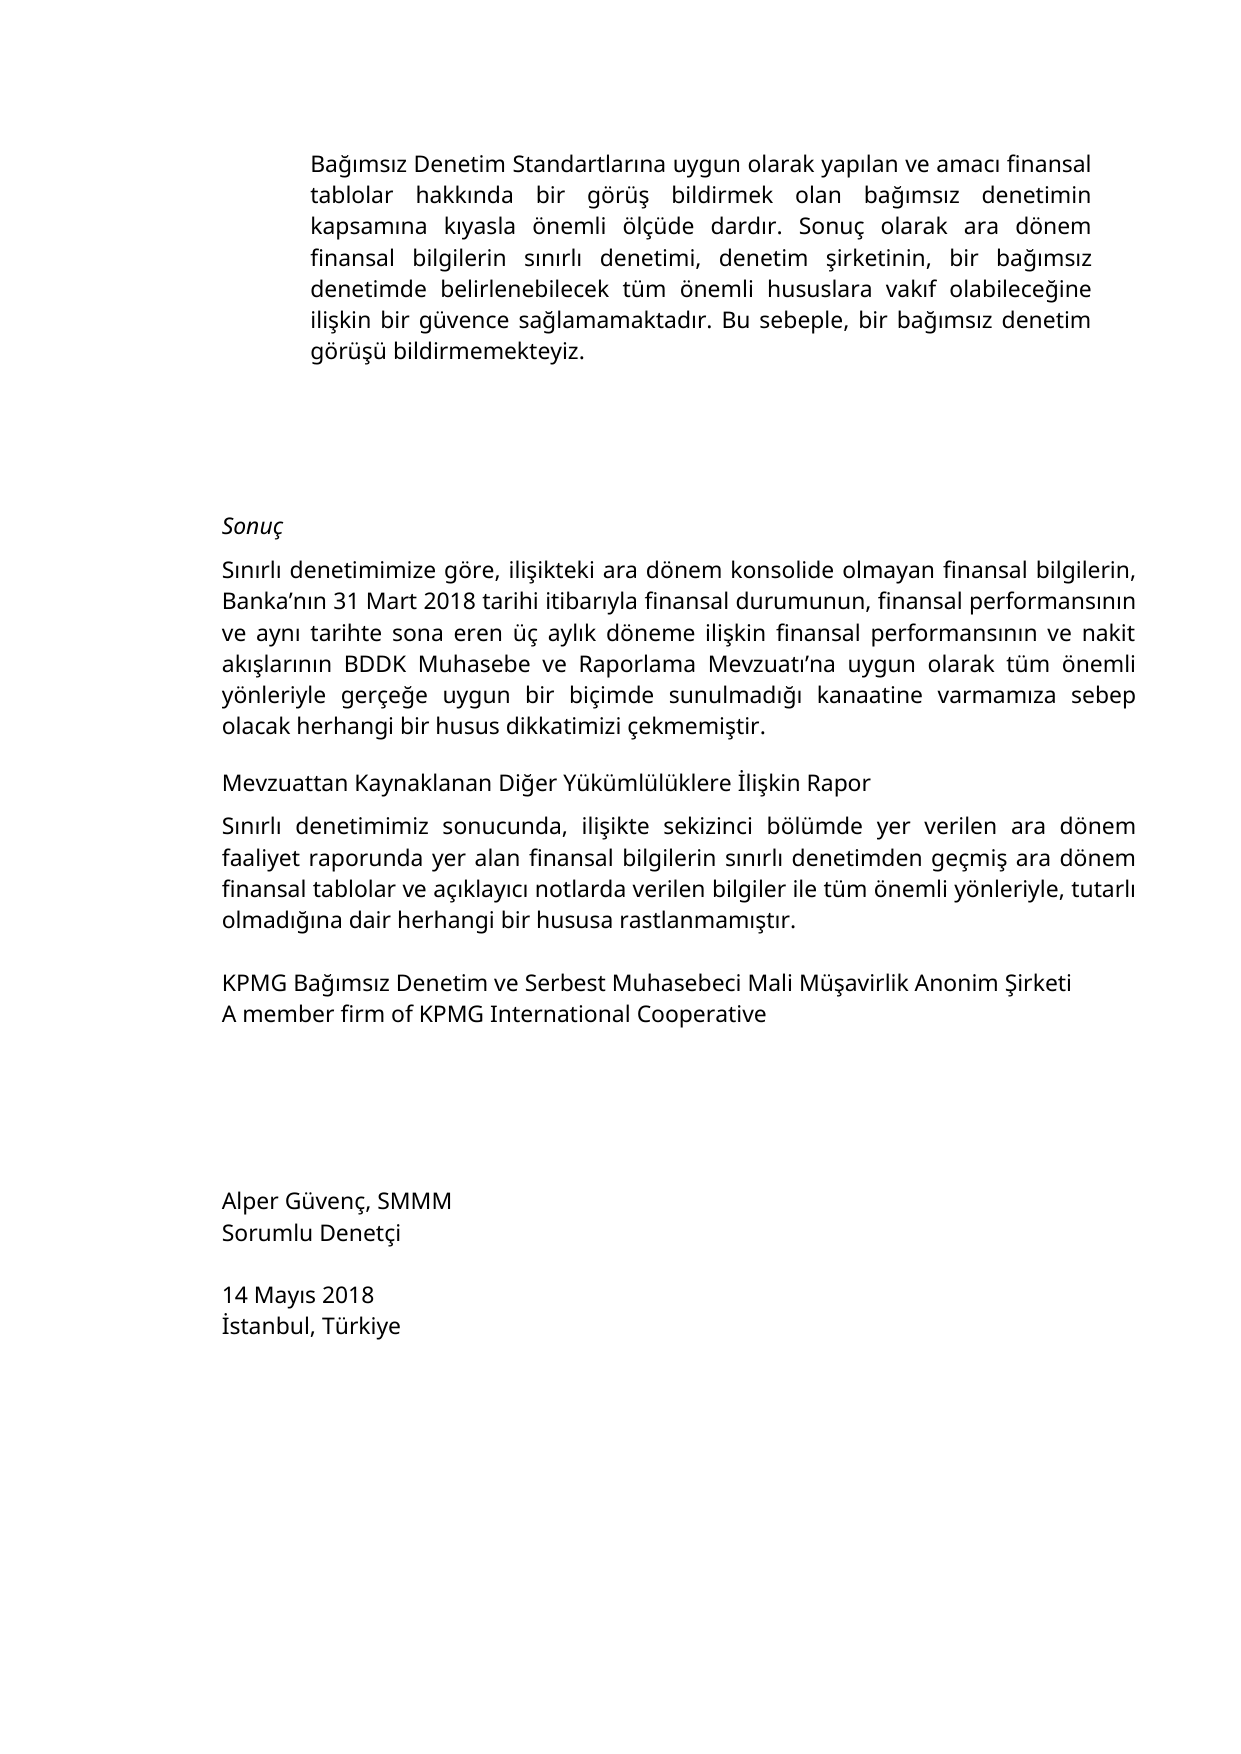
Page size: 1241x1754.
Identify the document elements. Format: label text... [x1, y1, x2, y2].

text A member firm of KPMG International Cooperative [222, 998, 1182, 1029]
text Sorumlu Denetçi [222, 1216, 1182, 1248]
text 14 Mayıs 2018 [222, 1279, 1182, 1310]
text Alper Güvenç, SMMM [222, 1185, 1182, 1216]
text KPMG Bağımsız Denetim ve Serbest Muhasebeci Mali Müşavirlik Anonim Şirketi [222, 966, 1137, 998]
text İstanbul, Türkiye [222, 1310, 1182, 1341]
text Sınırlı denetimimiz sonucunda, ilişikte sekizinci bölümde yer verilen ara dönem faaliyet raporunda yer alan finansal bilgilerin sınırlı denetimden geçmiş ara dönem finansal tablolar ve açıklayıcı notlarda verilen bilgiler ile tüm önemli yönleriyle, tutarlı olmadığına dair herhangi bir hususa rastlanmamıştır. [222, 810, 1137, 935]
text Sınırlı denetimimize göre, ilişikteki ara dönem konsolide olmayan finansal bilgilerin, Banka’nın 31 Mart 2018 tarihi itibarıyla finansal durumunun, finansal performansının ve aynı tarihte sona eren üç aylık döneme ilişkin finansal performansının ve nakit akışlarının BDDK Muhasebe ve Raporlama Mevzuatı’na uygun olarak tüm önemli yönleriyle gerçeğe uygun bir biçimde sunulmadığı kanaatine varmamıza sebep olacak herhangi bir husus dikkatimizi çekmemiştir. [222, 554, 1137, 741]
text Mevzuattan Kaynaklanan Diğer Yükümlülüklere İlişkin Rapor [222, 766, 1182, 798]
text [310, 148, 1093, 366]
text Sonuç [222, 510, 1182, 541]
